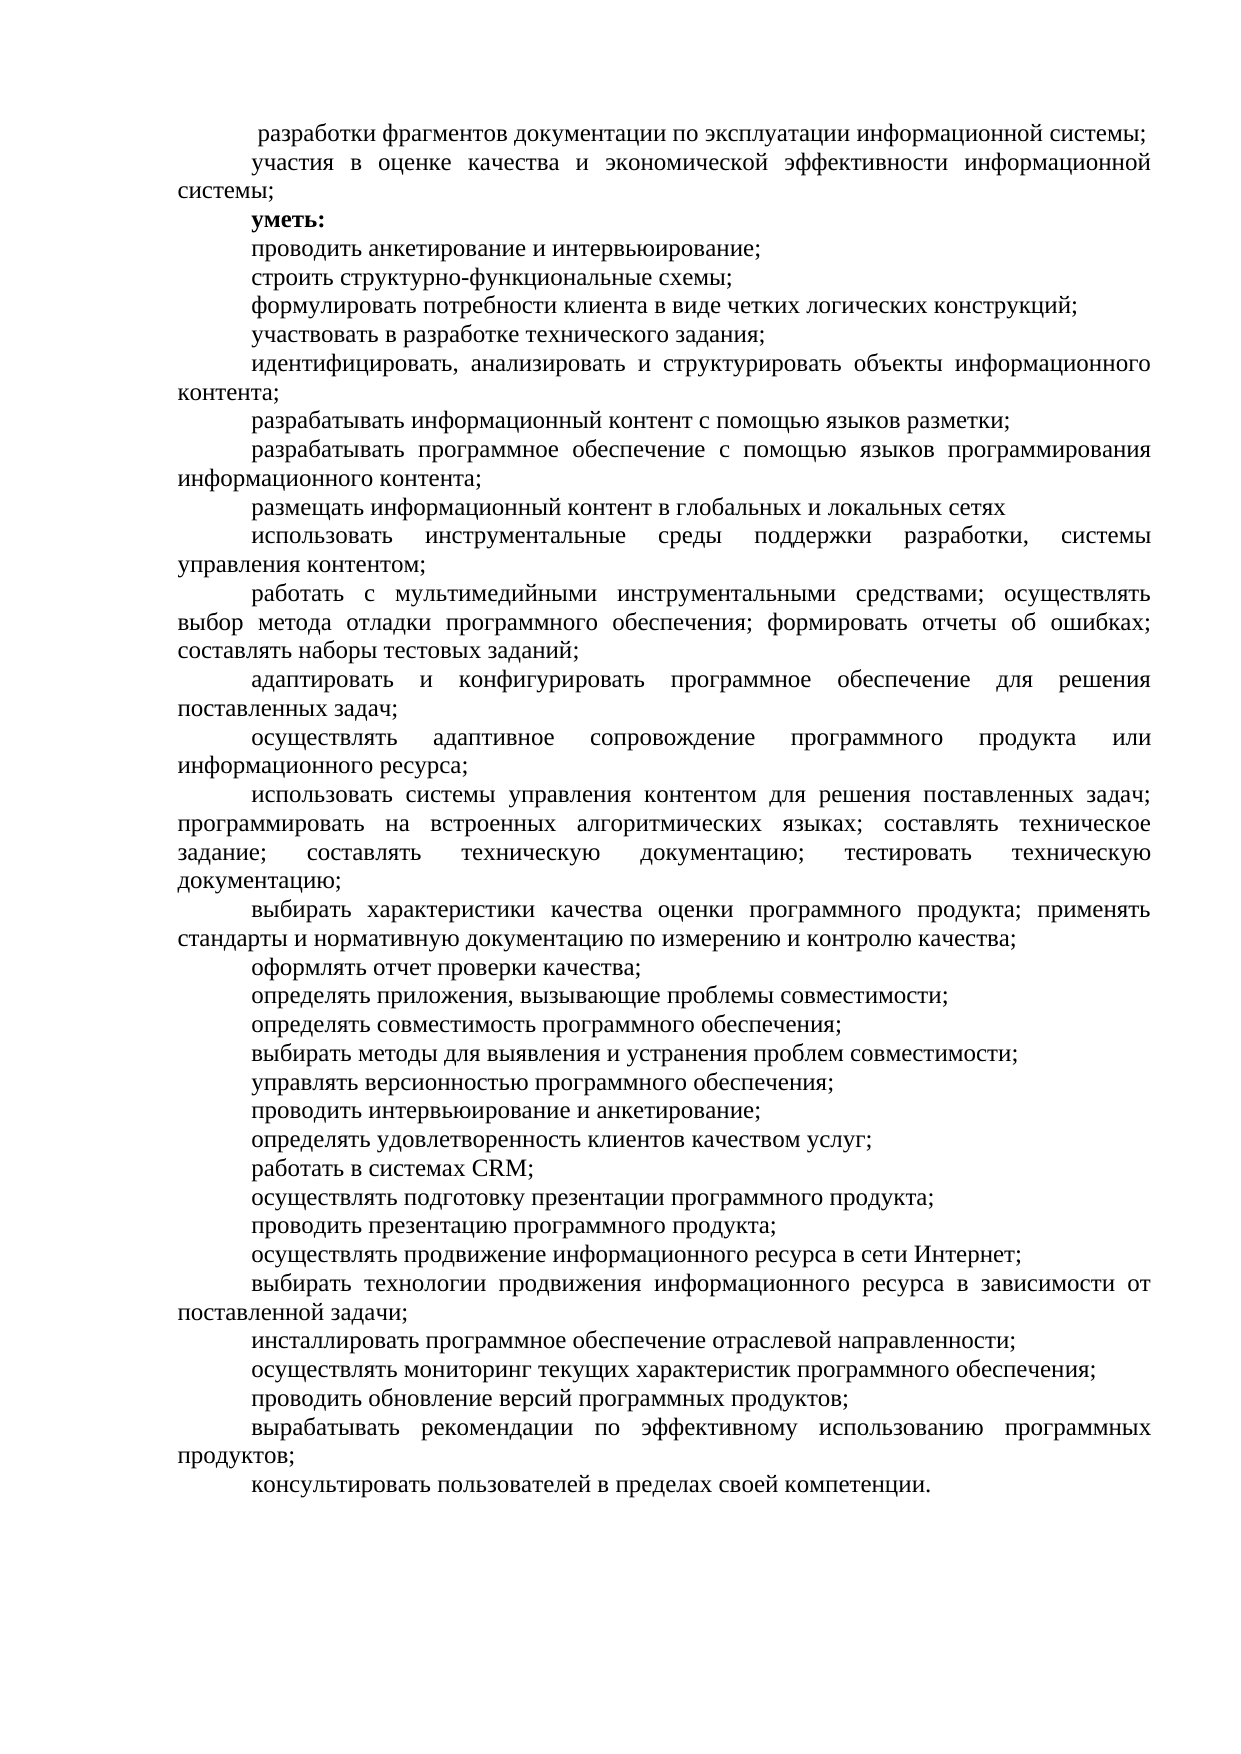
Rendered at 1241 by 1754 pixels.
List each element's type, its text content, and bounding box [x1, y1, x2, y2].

text проводить интервьюирование и анкетирование; [177, 1096, 1152, 1124]
text проводить презентацию программного продукта; [177, 1211, 1152, 1239]
text определять совместимость программного обеспечения; [177, 1009, 1152, 1038]
text осуществлять адаптивное сопровождение программного продукта или информационного ресурса; [177, 722, 1152, 779]
text адаптировать и конфигурировать программное обеспечение для решения поставленных задач; [177, 664, 1152, 722]
text определять удовлетворенность клиентов качеством услуг; [177, 1124, 1152, 1153]
text проводить анкетирование и интервьюирование; [177, 233, 1152, 262]
text разработки фрагментов документации по эксплуатации информационной системы; [177, 118, 1152, 147]
text проводить обновление версий программных продуктов; [177, 1383, 1152, 1412]
text работать с мультимедийными инструментальными средствами; осуществлять выбор метода отладки программного обеспечения; формировать отчеты об ошибках; составлять наборы тестовых заданий; [177, 578, 1152, 664]
text консультировать пользователей в пределах своей компетенции. [177, 1469, 1152, 1498]
text формулировать потребности клиента в виде четких логических конструкций; [177, 291, 1152, 319]
text управлять версионностью программного обеспечения; [177, 1067, 1152, 1096]
text участвовать в разработке технического задания; [177, 319, 1152, 348]
text разрабатывать программное обеспечение с помощью языков программирования информационного контента; [177, 434, 1152, 492]
text размещать информационный контент в глобальных и локальных сетях [177, 492, 1152, 521]
text вырабатывать рекомендации по эффективному использованию программных продуктов; [177, 1412, 1152, 1469]
text разрабатывать информационный контент с помощью языков разметки; [177, 406, 1152, 434]
text оформлять отчет проверки качества; [177, 952, 1152, 981]
text осуществлять мониторинг текущих характеристик программного обеспечения; [177, 1354, 1152, 1383]
text строить структурно-функциональные схемы; [177, 262, 1152, 291]
text осуществлять подготовку презентации программного продукта; [177, 1182, 1152, 1211]
text уметь: [177, 204, 1152, 233]
text выбирать технологии продвижения информационного ресурса в зависимости от поставленной задачи; [177, 1268, 1152, 1326]
text осуществлять продвижение информационного ресурса в сети Интернет; [177, 1239, 1152, 1268]
text идентифицировать, анализировать и структурировать объекты информационного контента; [177, 348, 1152, 406]
text участия в оценке качества и экономической эффективности информационной системы; [177, 147, 1152, 204]
text использовать системы управления контентом для решения поставленных задач; программировать на встроенных алгоритмических языках; составлять техническое задание; составлять техническую документацию; тестировать техническую документацию; [177, 779, 1152, 894]
text инсталлировать программное обеспечение отраслевой направленности; [177, 1326, 1152, 1354]
text работать в системах CRM; [177, 1153, 1152, 1182]
text использовать инструментальные среды поддержки разработки, системы управления контентом; [177, 521, 1152, 578]
text определять приложения, вызывающие проблемы совместимости; [177, 981, 1152, 1009]
text выбирать характеристики качества оценки программного продукта; применять стандарты и нормативную документацию по измерению и контролю качества; [177, 894, 1152, 952]
text выбирать методы для выявления и устранения проблем совместимости; [177, 1038, 1152, 1067]
